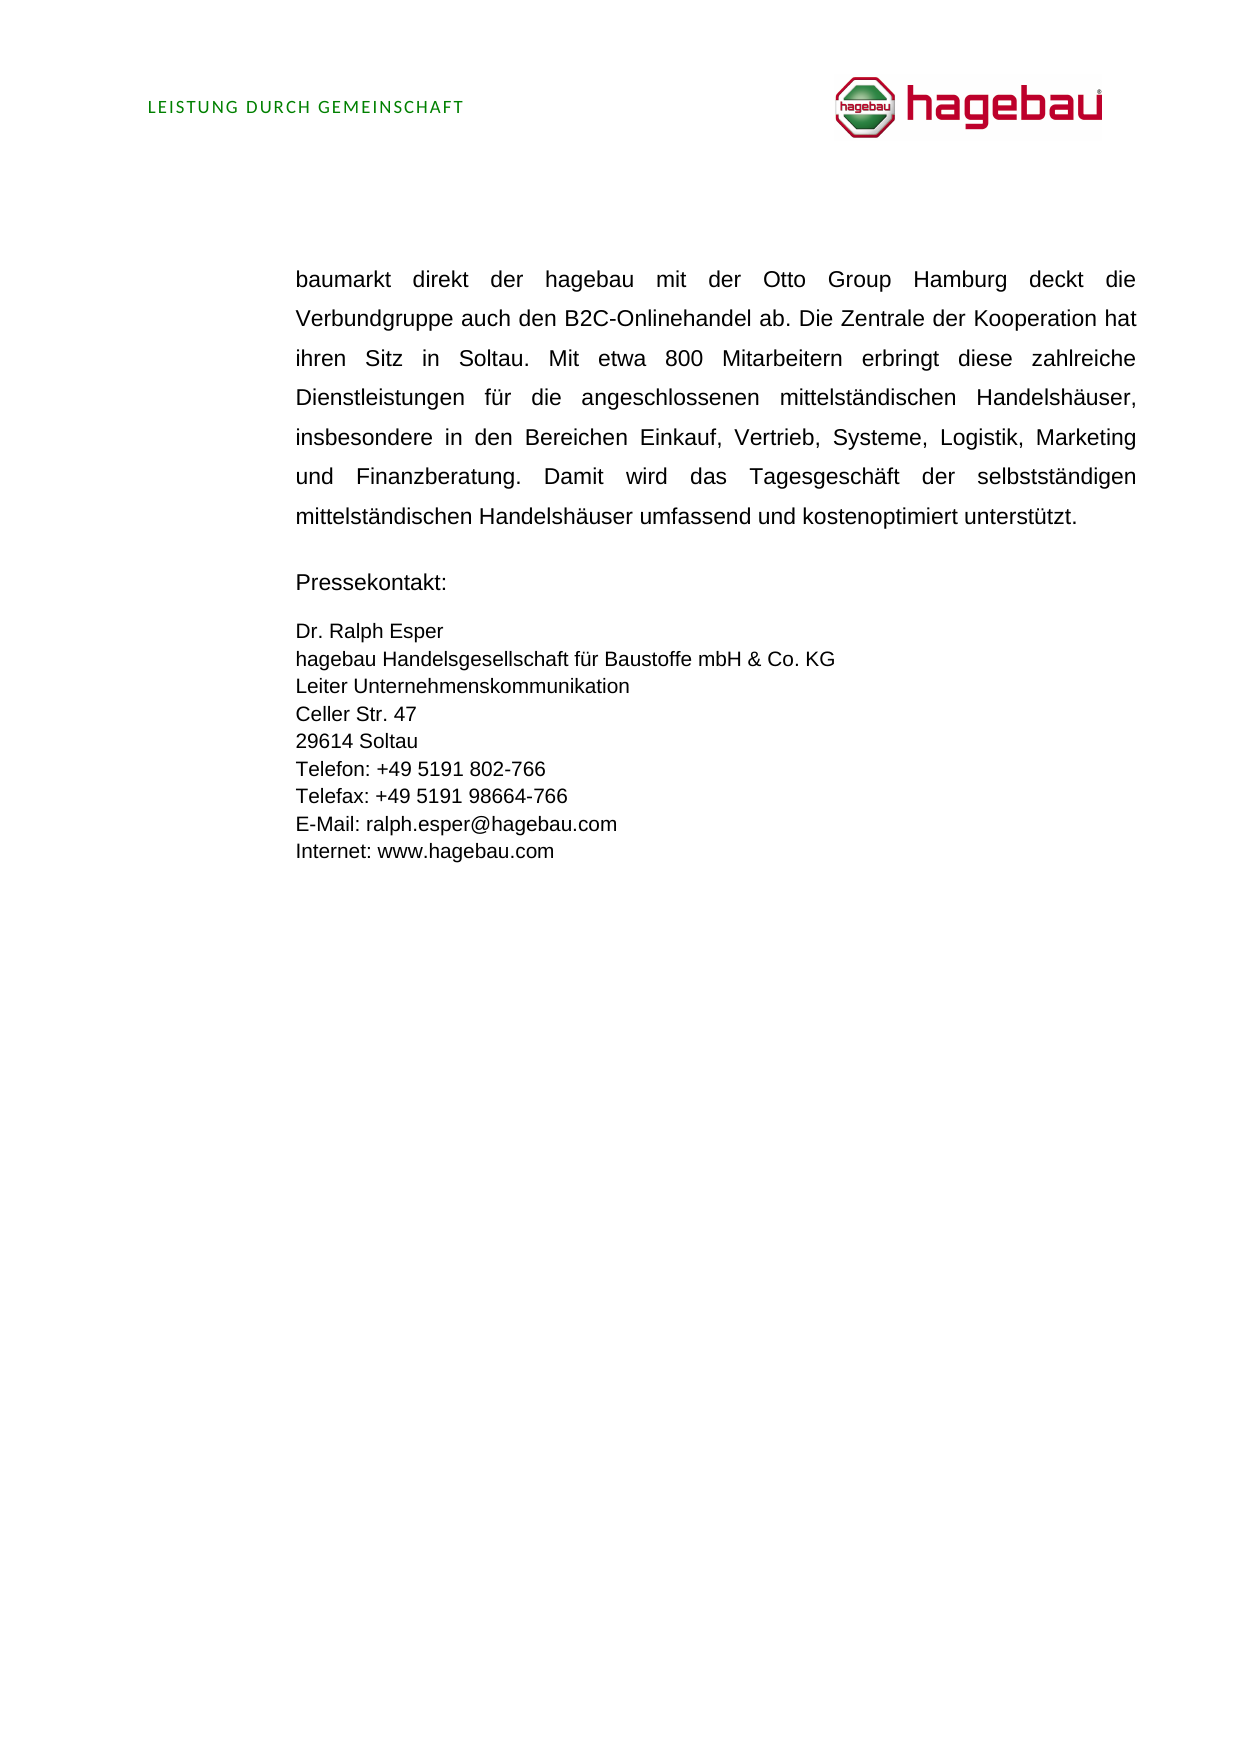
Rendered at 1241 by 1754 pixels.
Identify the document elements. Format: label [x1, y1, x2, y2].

picture [833, 74, 1103, 140]
